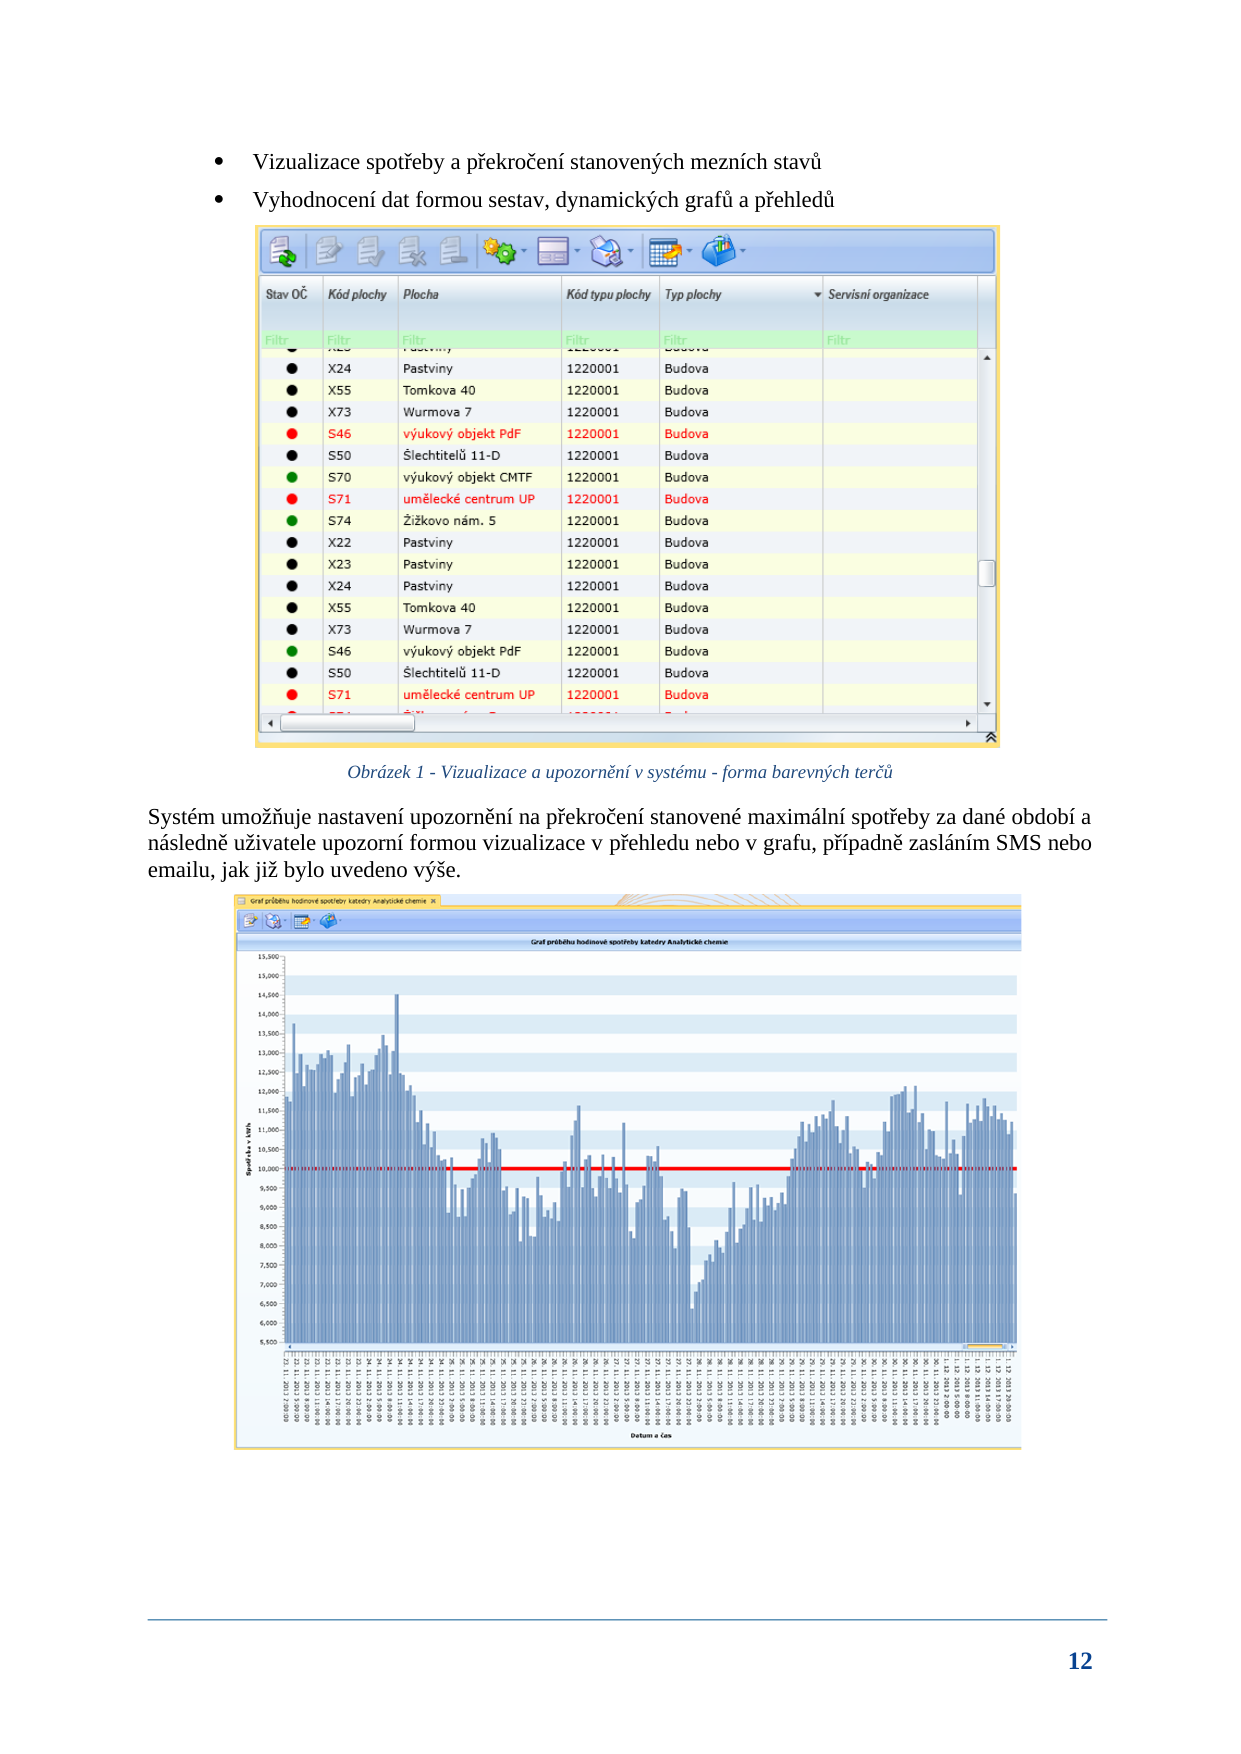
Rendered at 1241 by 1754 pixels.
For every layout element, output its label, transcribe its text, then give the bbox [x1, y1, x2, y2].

list Vyhodnocení dat formou sestav, dynamických grafů a přehledů [215, 187, 1092, 213]
picture [255, 225, 1001, 748]
text Systém umožňuje nastavení upozornění na překročení stanovené maximální spotřeby za dané období a následně uživatele upozorní formou vizualizace v přehledu nebo v grafu, případně zasláním SMS nebo emailu, jak již bylo uvedeno výše. [148, 803, 1092, 882]
picture [233, 894, 1022, 1450]
list Vizualizace spotřeby a překročení stanovených mezních stavů [215, 148, 1092, 174]
